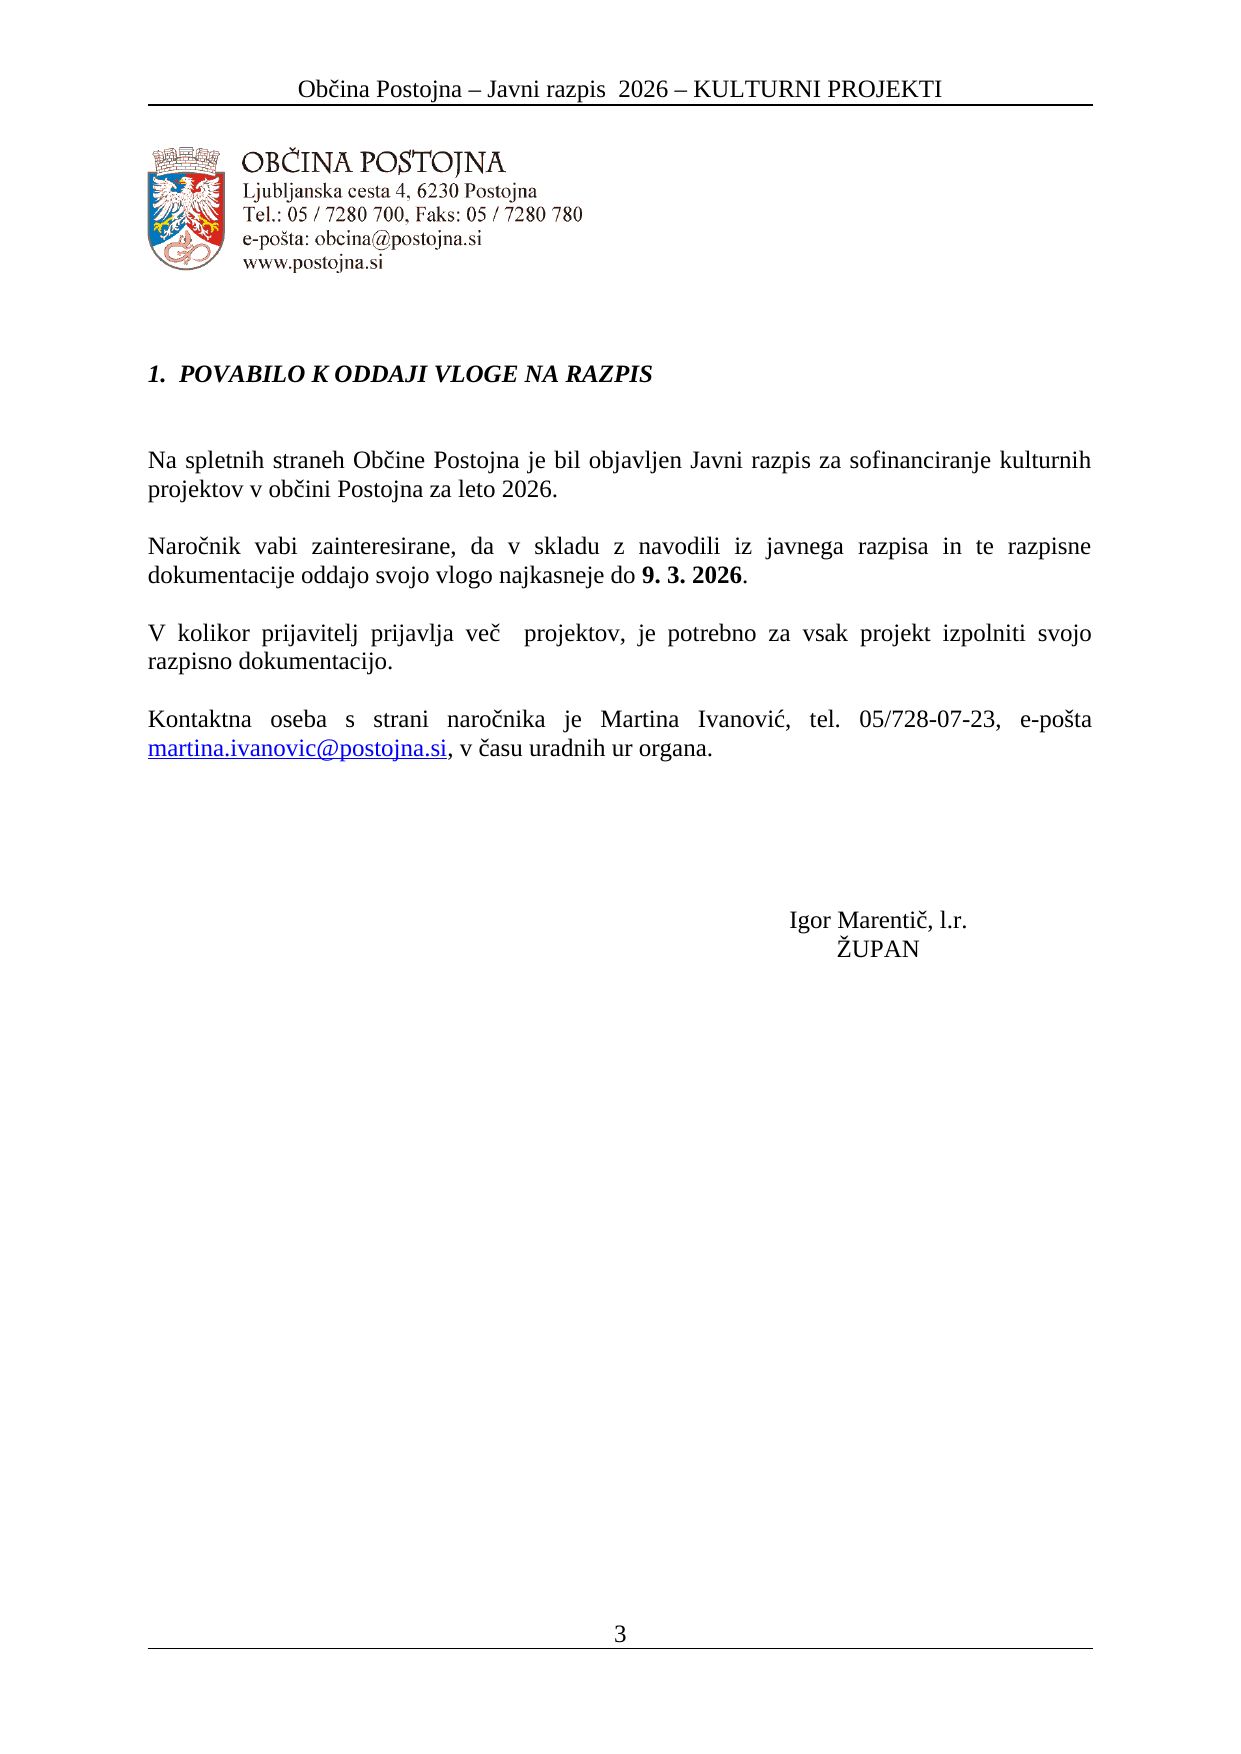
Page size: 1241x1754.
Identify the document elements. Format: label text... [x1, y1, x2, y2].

text Naročnik vabi zainteresirane, da v skladu z navodili iz javnega razpisa in te razpisne dokumentacije oddajo svojo vlogo najkasneje do 9. 3. 2026. [148, 531, 1093, 589]
text Na spletnih straneh Občine Postojna je bil objavljen Javni razpis za sofinanciranje kulturnih projektov v občini Postojna za leto 2026. [148, 445, 1093, 503]
text ŽUPAN 2. PRIJAVNI OBRAZEC IN IZJAVA [148, 934, 1093, 963]
text 1. POVABILO K ODDAJI VLOGE NA RAZPIS [148, 359, 1093, 388]
text Kontaktna oseba s strani naročnika je Martina Ivanović, tel. 05/728-07-23, e-pošta martina.ivanovic@postojna.si, v času uradnih ur organa. [148, 704, 1093, 761]
picture [147, 147, 582, 273]
text Igor Marentič, l.r. [110, 905, 1093, 934]
text V kolikor prijavitelj prijavlja več projektov, je potrebno za vsak projekt izpolniti svojo razpisno dokumentacijo. [148, 618, 1093, 675]
